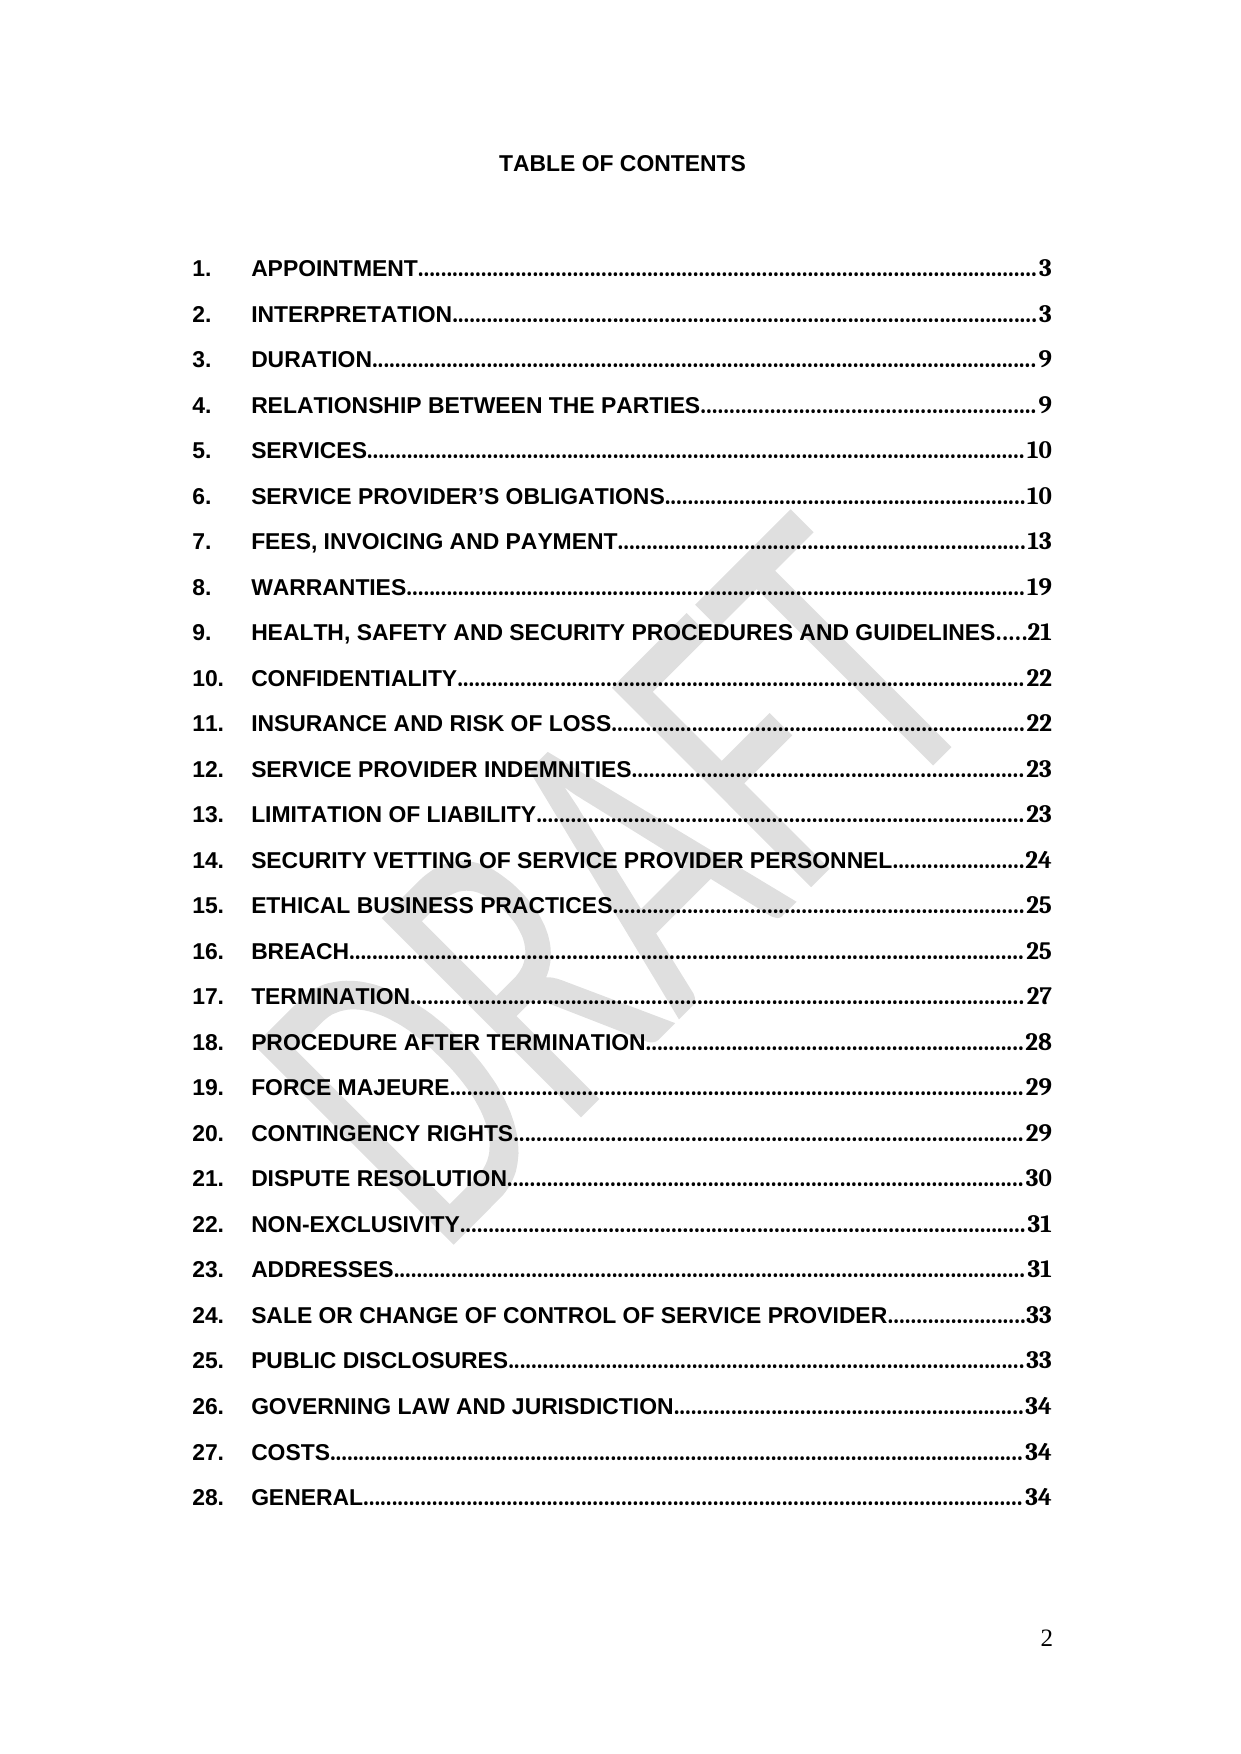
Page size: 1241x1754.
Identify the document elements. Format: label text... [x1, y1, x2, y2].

text 20. CONTINGENCY RIGHTS 29 [192, 1119, 1053, 1148]
text 28. GENERAL 34 [192, 1483, 1053, 1512]
text TABLE OF CONTENTS [192, 150, 1053, 176]
text 10. CONFIDENTIALITY 22 [192, 664, 1053, 692]
text 17. TERMINATION 27 [192, 982, 1053, 1011]
text 25. PUBLIC DISCLOSURES 33 [192, 1346, 1053, 1375]
text 4. RELATIONSHIP BETWEEN THE PARTIES 9 [192, 391, 1053, 419]
text 22. NON-EXCLUSIVITY 31 [192, 1210, 1053, 1239]
text 13. LIMITATION OF LIABILITY 23 [192, 800, 1053, 829]
text 21. DISPUTE RESOLUTION 30 [192, 1164, 1053, 1193]
text 9. HEALTH, SAFETY AND SECURITY PROCEDURES AND GUIDELINES 21 [192, 618, 1053, 647]
text 18. PROCEDURE AFTER TERMINATION 28 [192, 1028, 1053, 1057]
text 12. SERVICE PROVIDER INDEMNITIES 23 [192, 755, 1053, 783]
text 1. APPOINTMENT 3 [192, 254, 1053, 283]
text 26. GOVERNING LAW AND JURISDICTION 34 [192, 1392, 1053, 1421]
text 24. SALE OR CHANGE OF CONTROL OF SERVICE PROVIDER 33 [192, 1301, 1053, 1330]
text 14. SECURITY VETTING OF SERVICE PROVIDER PERSONNEL 24 [192, 846, 1053, 874]
text 19. FORCE MAJEURE 29 [192, 1073, 1053, 1102]
text 15. ETHICAL BUSINESS PRACTICES 25 [192, 891, 1053, 920]
text 23. ADDRESSES 31 [192, 1255, 1053, 1284]
text 8. WARRANTIES 19 [192, 573, 1053, 601]
text 5. SERVICES 10 [192, 436, 1053, 465]
text 11. INSURANCE AND RISK OF LOSS 22 [192, 709, 1053, 738]
text 27. COSTS 34 [192, 1437, 1053, 1466]
text 16. BREACH 25 [192, 937, 1053, 966]
text 6. SERVICE PROVIDER’S OBLIGATIONS 10 [192, 482, 1053, 510]
text 3. DURATION 9 [192, 345, 1053, 374]
text 2. INTERPRETATION 3 [192, 299, 1053, 328]
text 7. FEES, INVOICING AND PAYMENT 13 [192, 527, 1053, 556]
